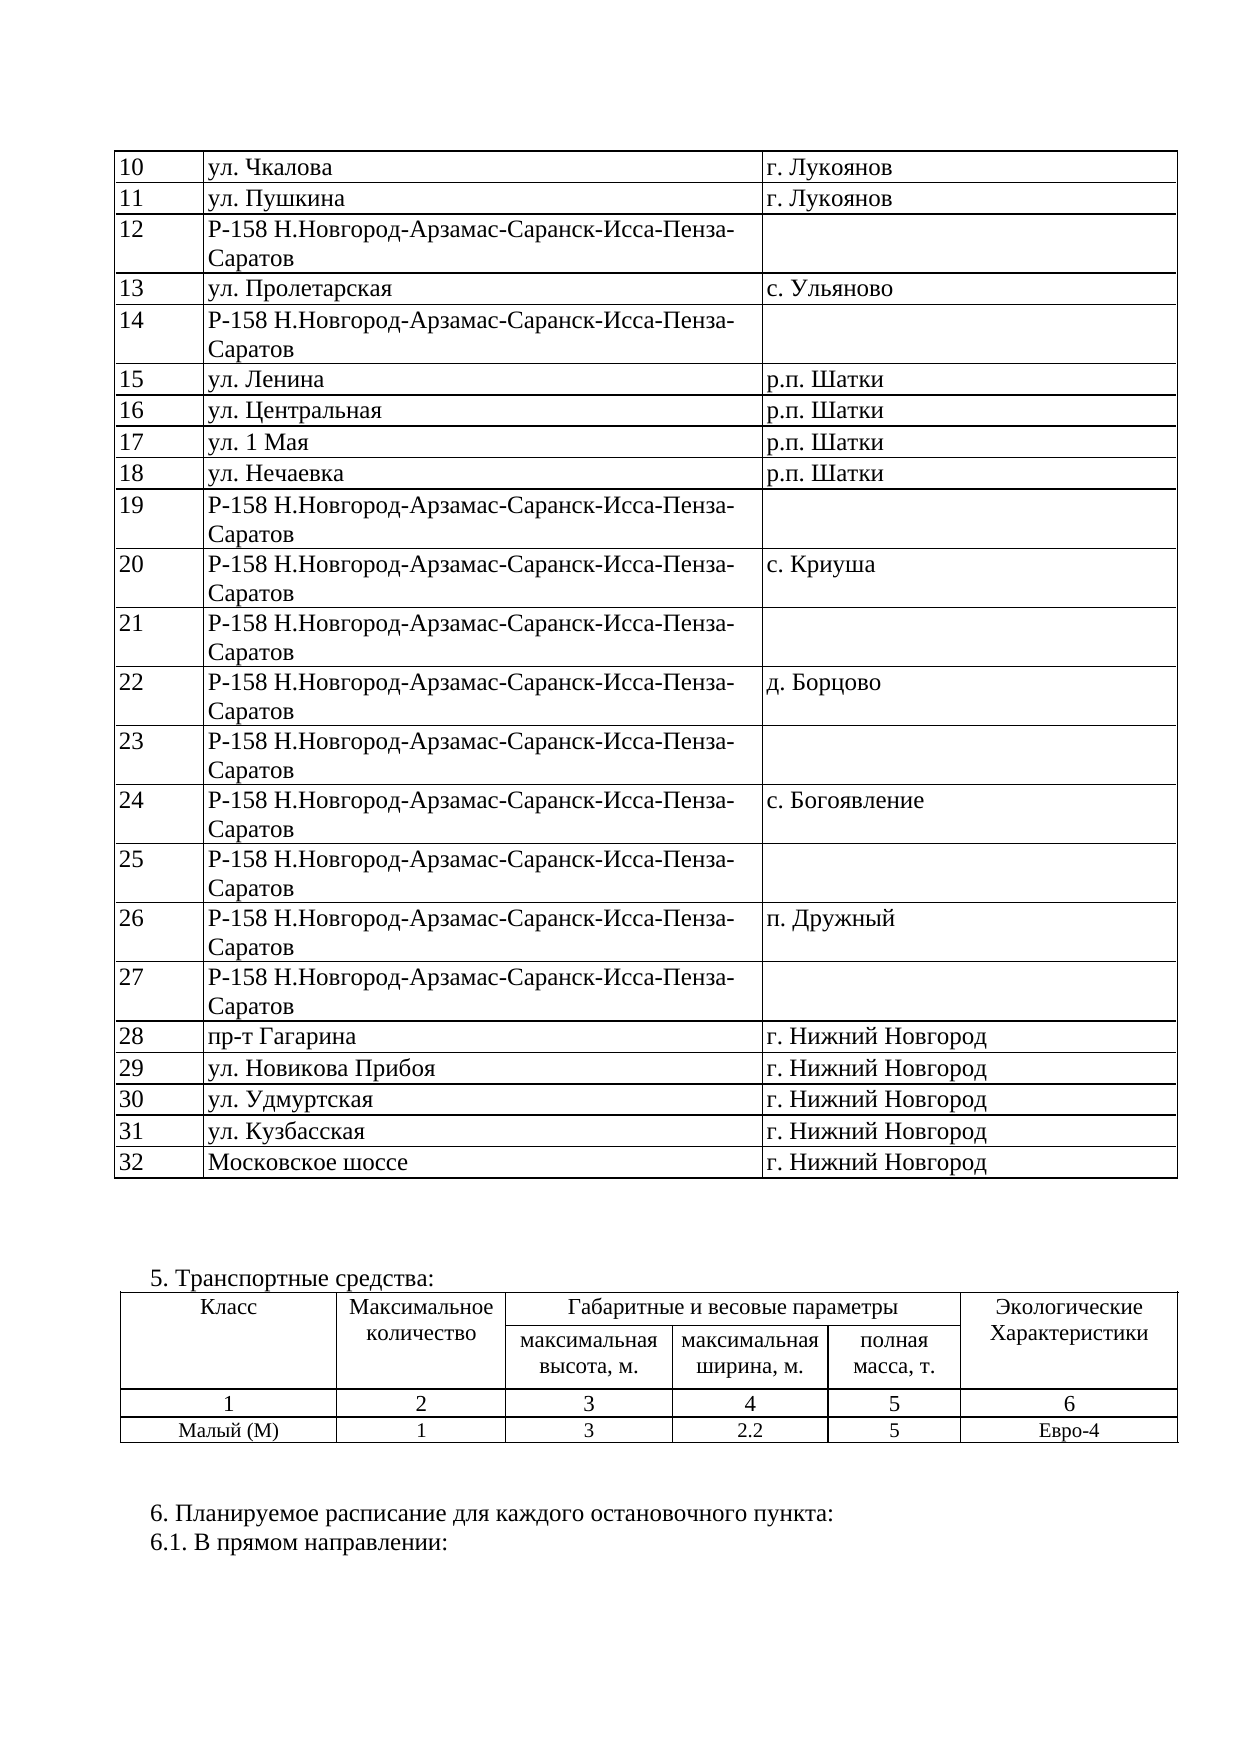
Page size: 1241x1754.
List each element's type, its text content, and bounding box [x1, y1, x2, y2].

table_cell 22 [115, 667, 203, 724]
table_cell ул. Нечаевка [204, 458, 762, 488]
text 6.1. В прямом направлении: [150, 1527, 1090, 1556]
table_cell 25 [115, 844, 203, 902]
table_cell Р-158 Н.Новгород-Арзамас-Саранск-Исса-Пенза-Саратов [204, 667, 762, 724]
table_cell 17 [115, 426, 203, 457]
table_cell 31 [115, 1115, 203, 1146]
table_cell максимальная ширина, м. [673, 1326, 827, 1388]
table_cell ул. Чкалова [204, 152, 762, 181]
table_header Класс [121, 1293, 336, 1388]
table_cell 24 [115, 785, 203, 843]
table_cell 26 [115, 903, 203, 961]
table_cell Р-158 Н.Новгород-Арзамас-Саранск-Исса-Пенза-Саратов [204, 844, 762, 902]
table_cell [763, 843, 1177, 902]
table_cell 30 [115, 1084, 203, 1114]
table_cell 1 [121, 1390, 336, 1416]
table_cell 4 [673, 1390, 827, 1416]
table_cell Р-158 Н.Новгород-Арзамас-Саранск-Исса-Пенза-Саратов [204, 726, 762, 784]
table_cell 19 [115, 489, 203, 547]
table_cell 1 [337, 1418, 505, 1442]
table_cell Малый (М) [121, 1418, 336, 1442]
table_cell с. Криуша [763, 548, 1177, 606]
table_cell 6 [961, 1390, 1177, 1416]
table_cell с. Богоявление [763, 784, 1177, 843]
table_cell 29 [115, 1053, 203, 1083]
table_cell ул. 1 Мая [204, 427, 762, 457]
table_cell 3 [506, 1390, 672, 1416]
table_cell ул. Пролетарская [204, 274, 762, 303]
table_cell 23 [115, 726, 203, 784]
table_cell 20 [115, 549, 203, 606]
table_cell [763, 488, 1177, 547]
table_cell 27 [115, 962, 203, 1020]
table_header Экологические Характеристики [961, 1293, 1177, 1388]
table_cell пр-т Гагарина [204, 1022, 762, 1051]
table_cell 12 [115, 214, 203, 272]
table_cell Р-158 Н.Новгород-Арзамас-Саранск-Исса-Пенза-Саратов [204, 785, 762, 843]
table_cell Р-158 Н.Новгород-Арзамас-Саранск-Исса-Пенза-Саратов [204, 608, 762, 666]
table_cell 18 [115, 458, 203, 488]
table_cell 16 [115, 395, 203, 425]
table_cell 3 [506, 1418, 672, 1442]
text 5. Транспортные средства: [150, 1263, 1090, 1291]
table_cell Р-158 Н.Новгород-Арзамас-Саранск-Исса-Пенза-Саратов [204, 903, 762, 961]
table_cell [763, 304, 1177, 362]
table_cell 5 [829, 1390, 960, 1416]
table_cell [763, 961, 1177, 1020]
table_cell г. Нижний Новгород [763, 1051, 1177, 1083]
table_cell [763, 606, 1177, 666]
table_cell р.п. Шатки [763, 457, 1177, 488]
table_header Максимальное количество [337, 1293, 505, 1388]
table_cell Евро-4 [961, 1418, 1177, 1442]
text 6. Планируемое расписание для каждого остановочного пункта: [150, 1498, 1090, 1527]
table_cell Р-158 Н.Новгород-Арзамас-Саранск-Исса-Пенза-Саратов [204, 962, 762, 1020]
table_cell [763, 213, 1177, 272]
table_cell Московское шоссе [204, 1147, 762, 1177]
table_cell г. Лукоянов [763, 181, 1177, 213]
table_cell Р-158 Н.Новгород-Арзамас-Саранск-Исса-Пенза-Саратов [204, 549, 762, 606]
table_cell Р-158 Н.Новгород-Арзамас-Саранск-Исса-Пенза-Саратов [204, 490, 762, 547]
table_cell максимальная высота, м. [506, 1326, 672, 1388]
table_cell 10 [115, 152, 203, 181]
table_cell г. Нижний Новгород [763, 1114, 1177, 1146]
table_cell ул. Центральная [204, 396, 762, 425]
table_cell ул. Новикова Прибоя [204, 1053, 762, 1083]
table_cell 5 [829, 1418, 960, 1442]
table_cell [204, 305, 762, 362]
table_cell 11 [115, 183, 203, 213]
table_cell г. Нижний Новгород [763, 1020, 1177, 1051]
table_cell с. Ульяново [763, 272, 1177, 303]
table_cell 15 [115, 364, 203, 394]
table_cell [763, 725, 1177, 784]
table_cell 32 [115, 1147, 203, 1177]
table_cell 2 [337, 1390, 505, 1416]
table_cell ул. Ленина [204, 364, 762, 394]
table_cell г. Нижний Новгород [763, 1083, 1177, 1114]
table_cell р.п. Шатки [763, 363, 1177, 394]
table_cell ул. Удмуртская [204, 1085, 762, 1114]
table_cell р.п. Шатки [763, 394, 1177, 425]
table_header Габаритные и весовые параметры [506, 1293, 960, 1325]
table_cell г. Нижний Новгород [763, 1146, 1177, 1177]
table_cell 28 [115, 1021, 203, 1051]
table_cell 2.2 [673, 1418, 827, 1442]
table_cell 14 [115, 305, 203, 362]
table_cell д. Борцово [763, 666, 1177, 724]
table_cell р.п. Шатки [763, 425, 1177, 457]
table_cell 13 [115, 273, 203, 303]
table_cell полная масса, т. [829, 1326, 960, 1388]
table_cell ул. Кузбасская [204, 1116, 762, 1146]
table_cell ул. Пушкина [204, 183, 762, 213]
table_cell 21 [115, 608, 203, 666]
table_cell п. Дружный [763, 902, 1177, 961]
table_cell г. Лукоянов [763, 152, 1177, 181]
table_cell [204, 215, 762, 272]
